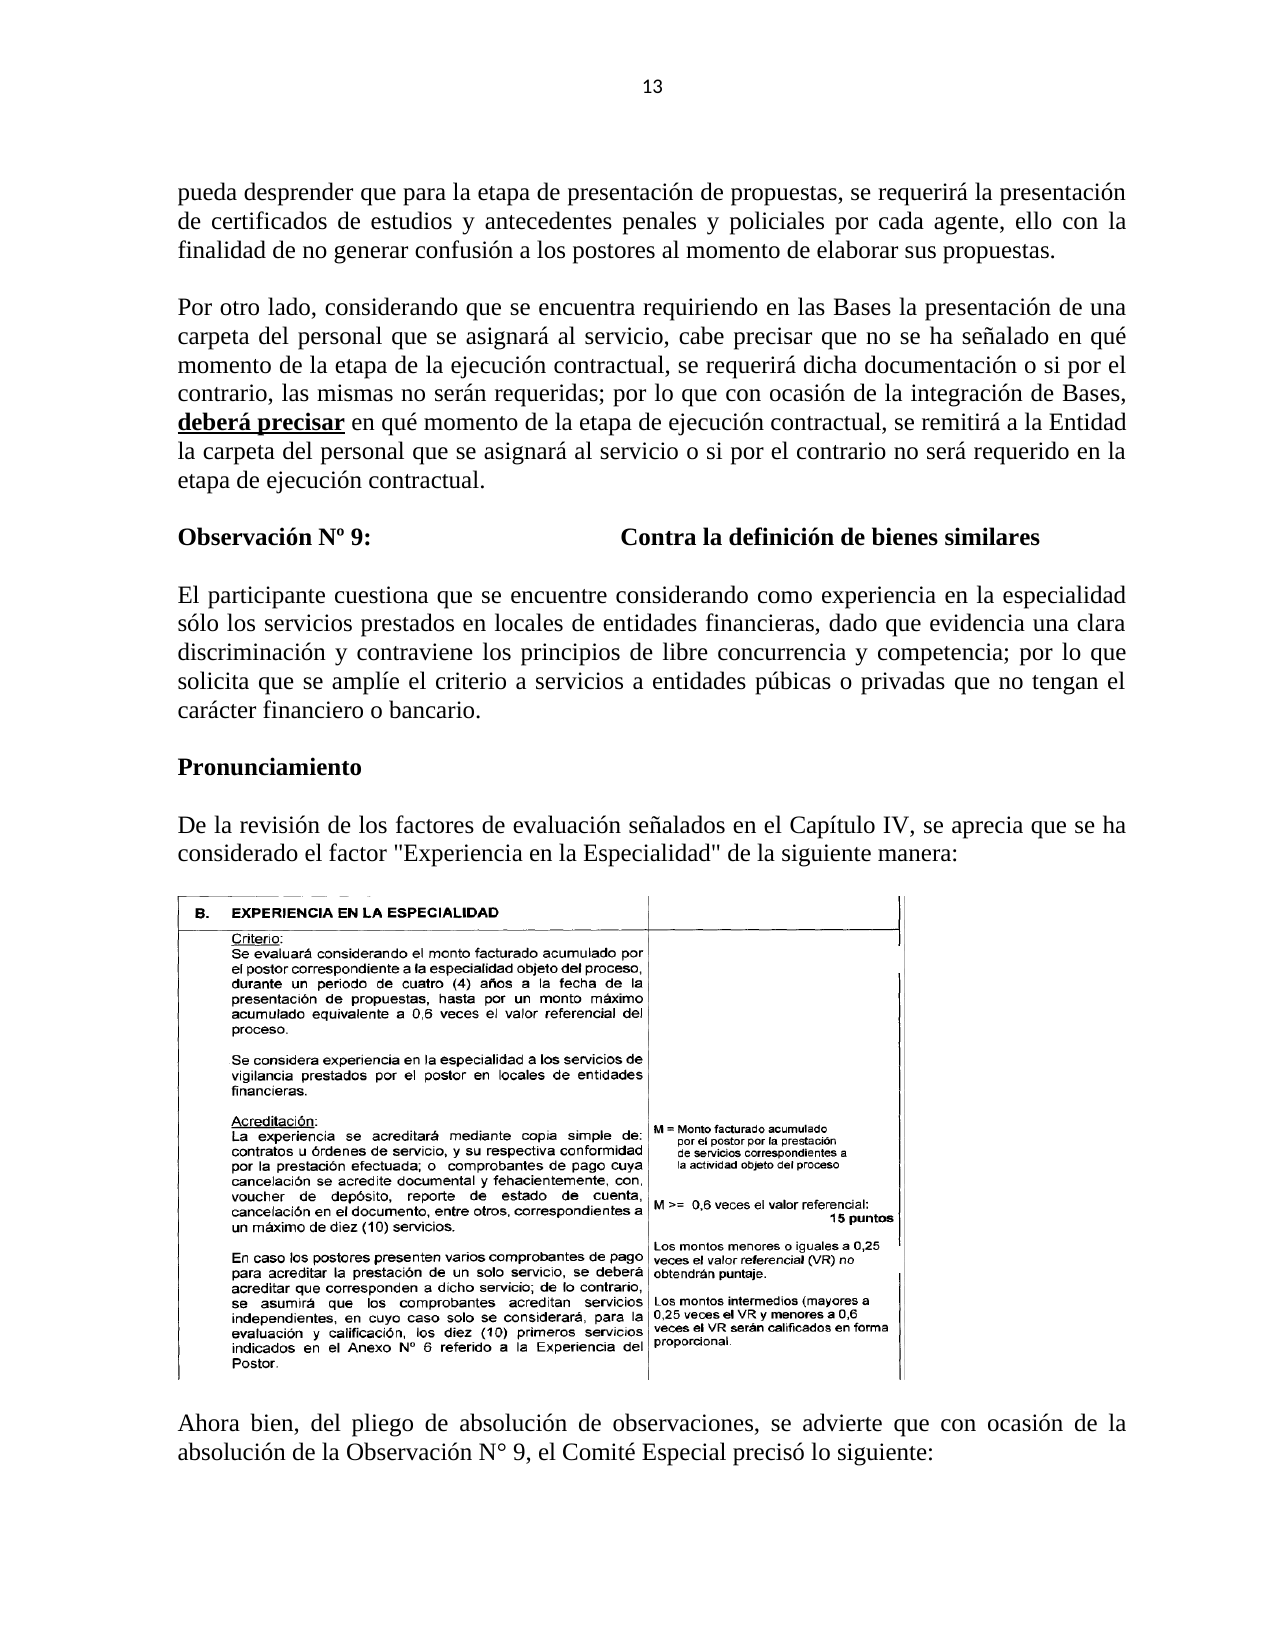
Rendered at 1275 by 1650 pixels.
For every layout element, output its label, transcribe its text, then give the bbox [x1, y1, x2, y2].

text Observación Nº 9: Contra la definición de bienes similares [177, 522, 1127, 551]
text Ahora bien, del pliego de absolución de observaciones, se advierte que con ocasión de la absolución de la Observación N° 9, el Comité Especial precisó lo siguiente: [177, 1408, 1127, 1466]
text Pronunciamiento [177, 752, 1127, 781]
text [177, 177, 1127, 263]
text De la revisión de los factores de evaluación señalados en el Capítulo IV, se aprecia que se ha considerado el factor "Experiencia en la Especialidad" de la siguiente manera: [177, 810, 1127, 867]
text El participante cuestiona que se encuentre considerando como experiencia en la especialidad sólo los servicios prestados en locales de entidades financieras, dado que evidencia una clara discriminación y contraviene los principios de libre concurrencia y competencia; por lo que solicita que se amplíe el criterio a servicios a entidades púbicas o privadas que no tengan el carácter financiero o bancario. [177, 580, 1127, 723]
picture [177, 896, 905, 1380]
text Por otro lado, considerando que se encuentra requiriendo en las Bases la presentación de una carpeta del personal que se asignará al servicio, cabe precisar que no se ha señalado en qué momento de la etapa de la ejecución contractual, se requerirá dicha documentación o si por el contrario, las mismas no serán requeridas; por lo que con ocasión de la integración de Bases, deberá precisar en qué momento de la etapa de ejecución contractual, se remitirá a la Entidad la carpeta del personal que se asignará al servicio o si por el contrario no será requerido en la etapa de ejecución contractual. [177, 292, 1127, 493]
